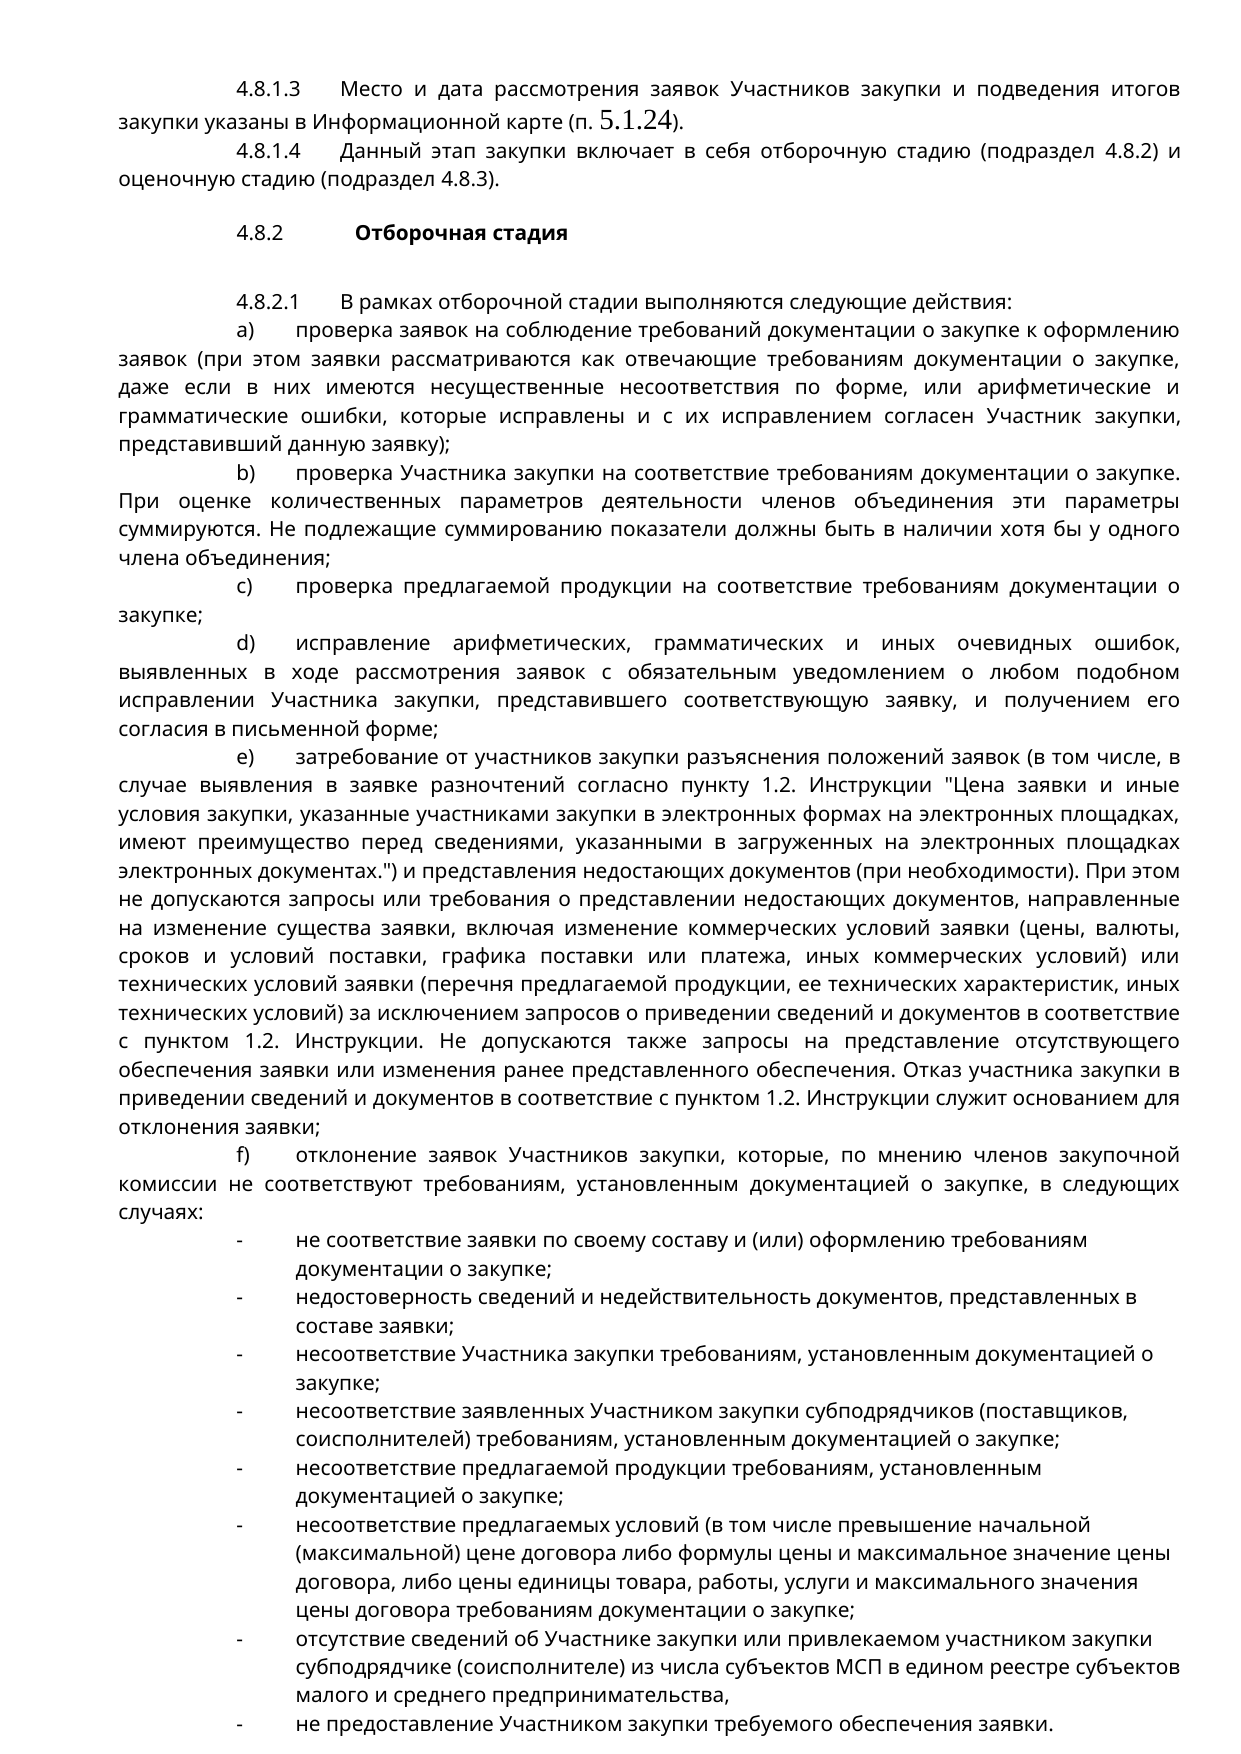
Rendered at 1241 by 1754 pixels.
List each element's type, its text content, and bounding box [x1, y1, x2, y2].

list не соответствие заявки по своему составу и (или) оформлению требованиям документации о закупке; [236, 1226, 1181, 1282]
list несоответствие заявленных Участником закупки субподрядчиков (поставщиков, соисполнителей) требованиям, установленным документацией о закупке; [236, 1396, 1181, 1453]
list В рамках отборочной стадии выполняются следующие действия: [118, 287, 1181, 316]
list Данный этап закупки включает в себя отборочную стадию (подраздел 4.8.2) и оценочную стадию (подраздел 4.8.3). [118, 136, 1181, 193]
list Отборочная стадия [236, 218, 1181, 246]
list проверка заявок на соблюдение требований документации о закупке к оформлению заявок (при этом заявки рассматриваются как отвечающие требованиям документации о закупке, даже если в них имеются несущественные несоответствия по форме, или арифметические и грамматические ошибки, которые исправлены и с их исправлением согласен Участник закупки, представивший данную заявку); [118, 316, 1181, 458]
list недостоверность сведений и недействительность документов, представленных в составе заявки; [236, 1282, 1181, 1339]
list отклонение заявок Участников закупки, которые, по мнению членов закупочной комиссии не соответствуют требованиям, установленным документацией о закупке, в следующих случаях: [118, 1140, 1181, 1226]
list несоответствие предлагаемых условий (в том числе превышение начальной (максимальной) цене договора либо формулы цены и максимальное значение цены договора, либо цены единицы товара, работы, услуги и максимального значения цены договора требованиям документации о закупке; [236, 1510, 1181, 1624]
list проверка Участника закупки на соответствие требованиям документации о закупке. При оценке количественных параметров деятельности членов объединения эти параметры суммируются. Не подлежащие суммированию показатели должны быть в наличии хотя бы у одного члена объединения; [118, 458, 1181, 571]
list исправление арифметических, грамматических и иных очевидных ошибок, выявленных в ходе рассмотрения заявок с обязательным уведомлением о любом подобном исправлении Участника закупки, представившего соответствующую заявку, и получением его согласия в письменной форме; [118, 628, 1181, 742]
list не предоставление Участником закупки требуемого обеспечения заявки. [236, 1709, 1181, 1737]
list несоответствие предлагаемой продукции требованиям, установленным документацией о закупке; [236, 1453, 1181, 1510]
list проверка предлагаемой продукции на соответствие требованиям документации о закупке; [118, 571, 1181, 628]
list отсутствие сведений об Участнике закупки или привлекаемом участником закупки субподрядчике (соисполнителе) из числа субъектов МСП в едином реестре субъектов малого и среднего предпринимательства, [236, 1624, 1181, 1709]
list несоответствие Участника закупки требованиям, установленным документацией о закупке; [236, 1339, 1181, 1396]
list затребование от участников закупки разъяснения положений заявок (в том числе, в случае выявления в заявке разночтений согласно пункту 1.2. Инструкции "Цена заявки и иные условия закупки, указанные участниками закупки в электронных формах на электронных площадках, имеют преимущество перед сведениями, указанными в загруженных на электронных площадках электронных документах.") и представления недостающих документов (при необходимости). При этом не допускаются запросы или требования о представлении недостающих документов, направленные на изменение существа заявки, включая изменение коммерческих условий заявки (цены, валюты, сроков и условий поставки, графика поставки или платежа, иных коммерческих условий) или технических условий заявки (перечня предлагаемой продукции, ее технических характеристик, иных технических условий) за исключением запросов о приведении сведений и документов в соответствие с пунктом 1.2. Инструкции. Не допускаются также запросы на представление отсутствующего обеспечения заявки или изменения ранее представленного обеспечения. Отказ участника закупки в приведении сведений и документов в соответствие с пунктом 1.2. Инструкции служит основанием для отклонения заявки; [118, 742, 1181, 1140]
list Место и дата рассмотрения заявок Участников закупки и подведения итогов закупки указаны в Информационной карте (п. 5.1.24). [118, 74, 1181, 136]
